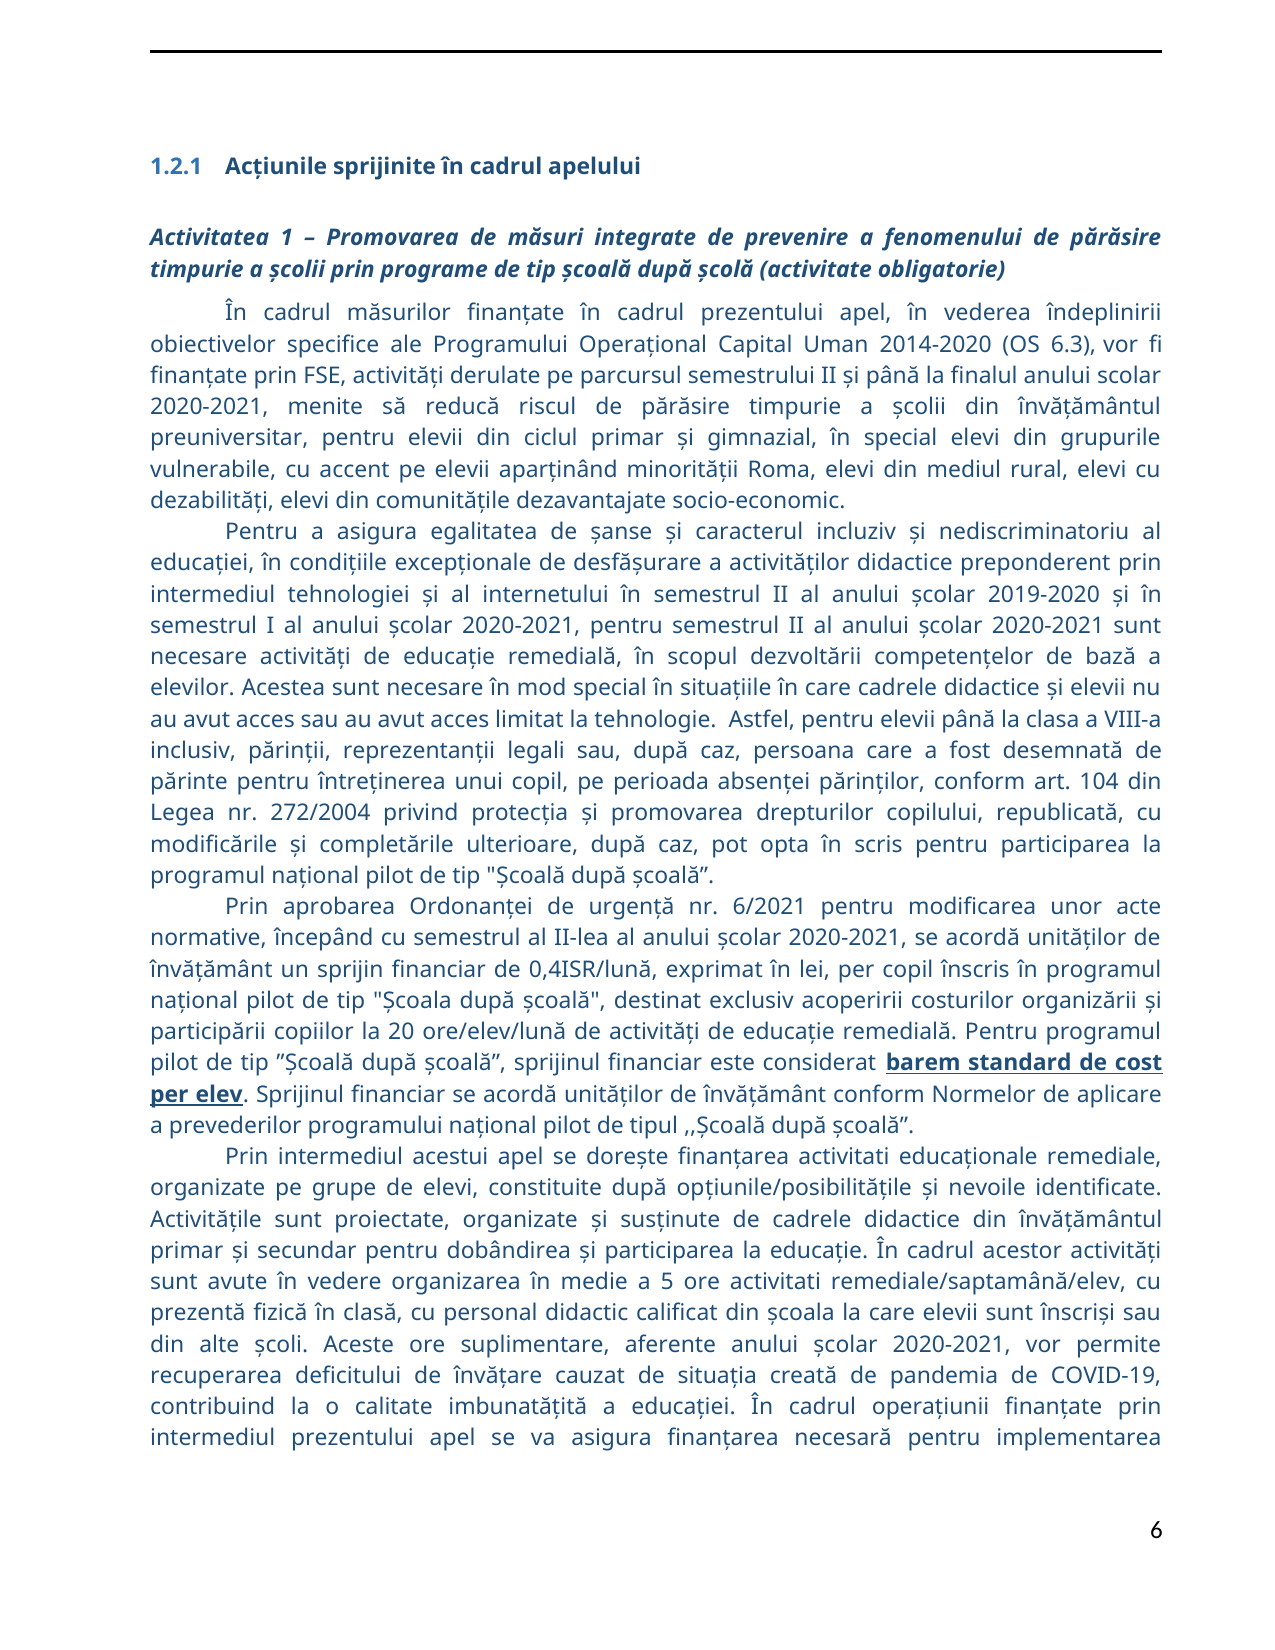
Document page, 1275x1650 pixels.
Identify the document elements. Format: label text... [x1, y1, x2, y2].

subtitle Acțiunile sprijinite în cadrul apelului [150, 150, 1162, 181]
text Pentru a asigura egalitatea de șanse și caracterul incluziv și nediscriminatoriu al educației, în condițiile excepționale de desfășurare a activităților didactice preponderent prin intermediul tehnologiei și al internetului în semestrul II al anului școlar 2019-2020 și în semestrul I al anului școlar 2020-2021, pentru semestrul II al anului școlar 2020-2021 sunt necesare activități de educație remedială, în scopul dezvoltării competențelor de bază a elevilor. Acestea sunt necesare în mod special în situațiile în care cadrele didactice și elevii nu au avut acces sau au avut acces limitat la tehnologie. Astfel, pentru elevii până la clasa a VIII-a inclusiv, părinţii, reprezentanţii legali sau, după caz, persoana care a fost desemnată de părinte pentru întreţinerea unui copil, pe perioada absenţei părinţilor, conform art. 104 din Legea nr. 272/2004 privind protecţia şi promovarea drepturilor copilului, republicată, cu modificările şi completările ulterioare, după caz, pot opta în scris pentru participarea la programul național pilot de tip "Şcoală după şcoală”. [150, 515, 1162, 890]
text Prin aprobarea Ordonanței de urgență nr. 6/2021 pentru modificarea unor acte normative, începând cu semestrul al II-lea al anului școlar 2020-2021, se acordă unităților de învățământ un sprijin financiar de 0,4ISR/lună, exprimat în lei, per copil înscris în programul național pilot de tip "Şcoala după şcoală", destinat exclusiv acoperirii costurilor organizării și participării copiilor la 20 ore/elev/lună de activități de educație remedială. Pentru programul pilot de tip ”Școală după școală”, sprijinul financiar este considerat barem standard de cost per elev. Sprijinul financiar se acordă unităților de învățământ conform Normelor de aplicare a prevederilor programului național pilot de tipul ,,Școală după școală”. [150, 890, 1162, 1140]
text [150, 1140, 1162, 1452]
text În cadrul măsurilor finanțate în cadrul prezentului apel, în vederea îndeplinirii obiectivelor specifice ale Programului Operațional Capital Uman 2014-2020 (OS 6.3), vor fi finanțate prin FSE, activități derulate pe parcursul semestrului II și până la finalul anului scolar 2020-2021, menite să reducă riscul de părăsire timpurie a școlii din învățământul preuniversitar, pentru elevii din ciclul primar și gimnazial, în special elevi din grupurile vulnerabile, cu accent pe elevii aparținând minorității Roma, elevi din mediul rural, elevi cu dezabilități, elevi din comunitățile dezavantajate socio-economic. [150, 296, 1162, 515]
text Activitatea 1 – Promovarea de măsuri integrate de prevenire a fenomenului de părăsire timpurie a școlii prin programe de tip școală după școlă (activitate obligatorie) [150, 221, 1162, 284]
